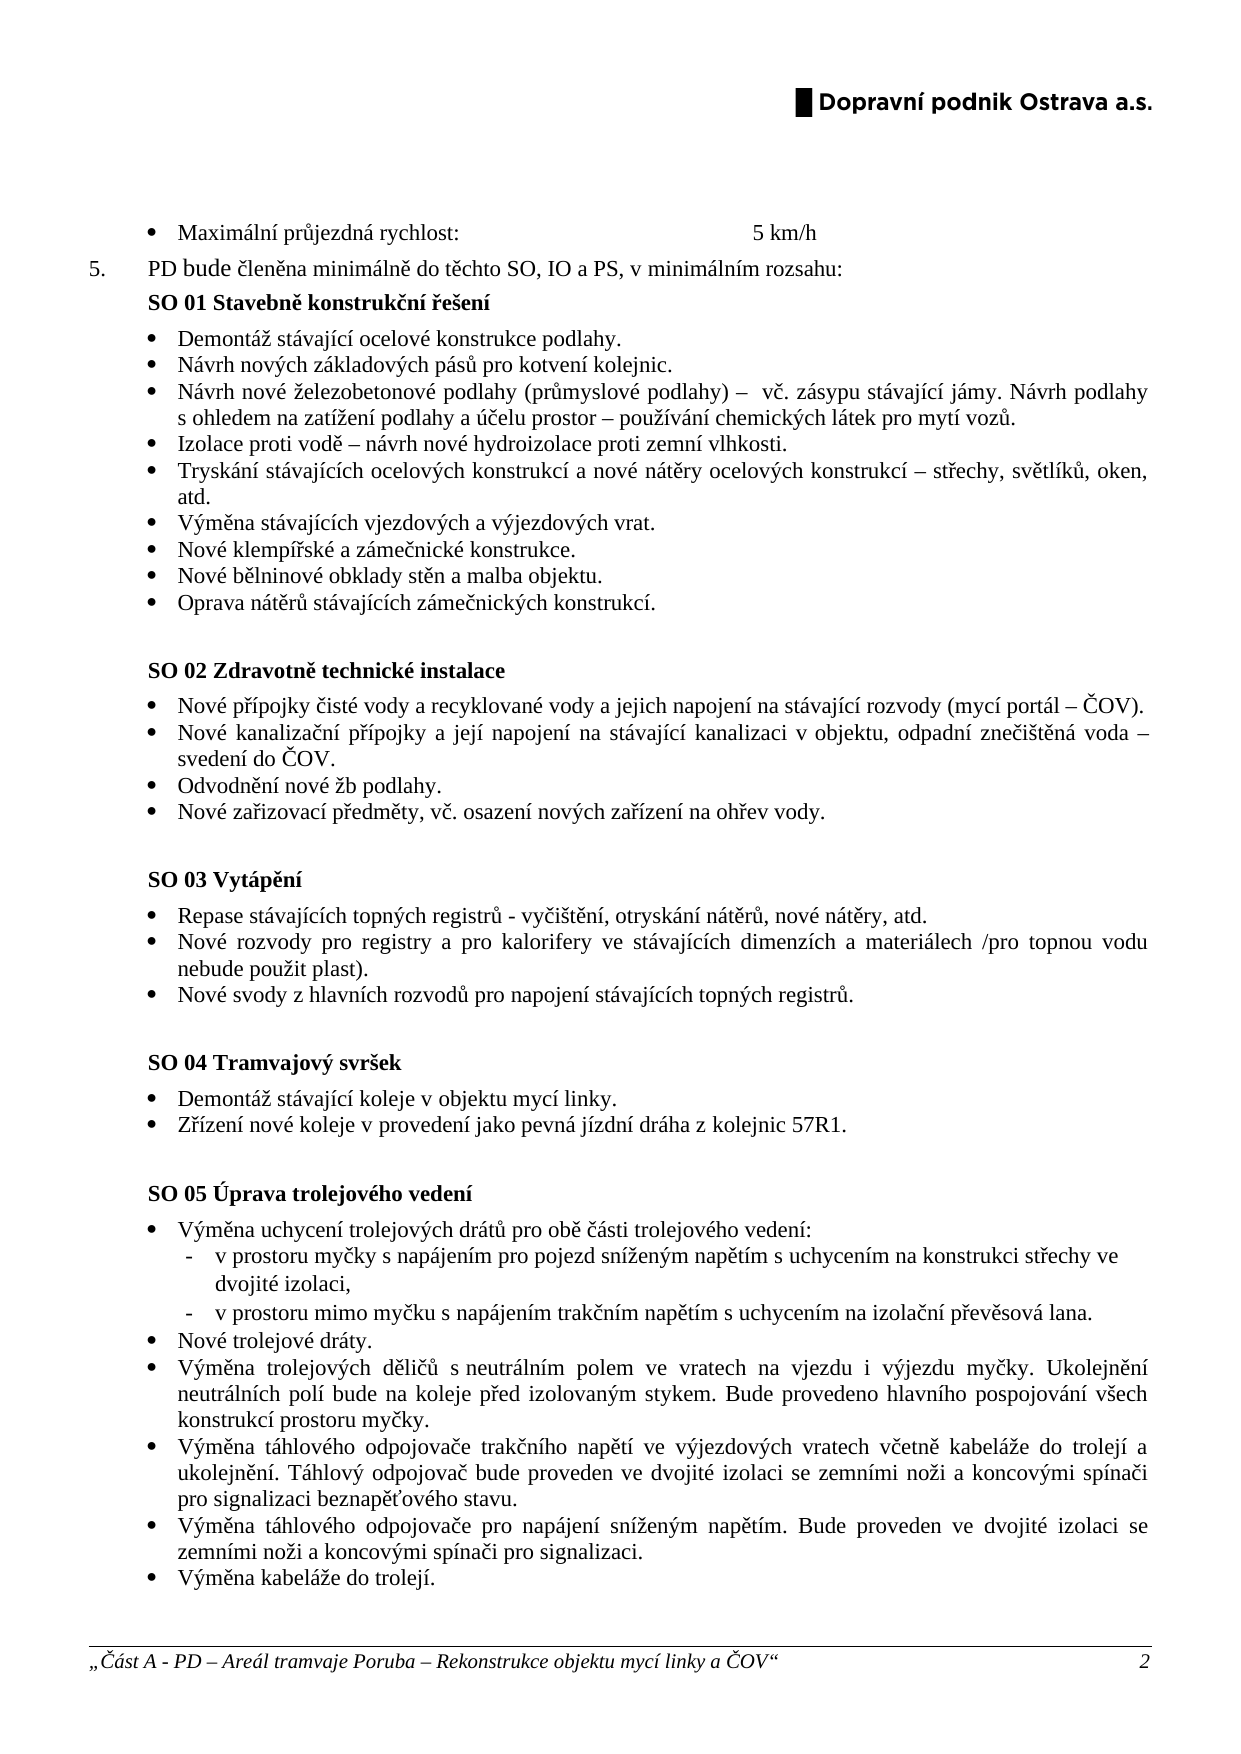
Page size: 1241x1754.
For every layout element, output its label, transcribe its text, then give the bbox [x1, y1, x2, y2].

list Maximální průjezdná rychlost: 5 km/h [148, 218, 1149, 245]
list Oprava nátěrů stávajících zámečnických konstrukcí. [148, 588, 1149, 615]
list SO 04 Tramvajový svršek [148, 1049, 1152, 1076]
list Demontáž stávající koleje v objektu mycí linky. [148, 1085, 1149, 1112]
list Výměna stávajících vjezdových a výjezdových vrat. [148, 509, 1149, 536]
list Izolace proti vodě – návrh nové hydroizolace proti zemní vlhkosti. [148, 430, 1149, 457]
list Repase stávajících topných registrů - vyčištění, otryskání nátěrů, nové nátěry, atd. [148, 902, 1149, 928]
list Nové přípojky čisté vody a recyklované vody a jejich napojení na stávající rozvody (mycí portál – ČOV). [148, 693, 1149, 719]
list SO 03 Vytápění [148, 866, 1152, 893]
list SO 05 Úprava trolejového vedení [148, 1180, 1152, 1206]
list SO 02 Zdravotně technické instalace [148, 657, 1152, 683]
list Výměna trolejových děličů s neutrálním polem ve vratech na vjezdu i výjezdu myčky. Ukolejnění neutrálních polí bude na koleje před izolovaným stykem. Bude provedeno hlavního pospojování všech konstrukcí prostoru myčky. [148, 1354, 1149, 1433]
list Návrh nové železobetonové podlahy (průmyslové podlahy) – vč. zásypu stávající jámy. Návrh podlahy s ohledem na zatížení podlahy a účelu prostor – používání chemických látek pro mytí vozů. [148, 378, 1149, 430]
list SO 01 Stavebně konstrukční řešení [148, 289, 1152, 316]
list Návrh nových základových pásů pro kotvení kolejnic. [148, 351, 1149, 378]
list Výměna táhlového odpojovače trakčního napětí ve výjezdových vratech včetně kabeláže do trolejí a ukolejnění. Táhlový odpojovač bude proveden ve dvojité izolaci se zemními noži a koncovými spínači pro signalizaci beznapěťového stavu. [148, 1433, 1149, 1512]
list Zřízení nové koleje v provedení jako pevná jízdní dráha z kolejnic 57R1. [148, 1112, 1149, 1138]
list v prostoru mimo myčku s napájením trakčním napětím s uchycením na izolační převěsová lana. [185, 1299, 1152, 1325]
list Nové rozvody pro registry a pro kalorifery ve stávajících dimenzích a materiálech /pro topnou vodu nebude použit plast). [148, 928, 1149, 981]
list Výměna táhlového odpojovače pro napájení sníženým napětím. Bude proveden ve dvojité izolaci se zemními noži a koncovými spínači pro signalizaci. [148, 1512, 1149, 1564]
list Nové zařizovací předměty, vč. osazení nových zařízení na ohřev vody. [148, 798, 1149, 824]
list PD bude členěna minimálně do těchto SO, IO a PS, v minimálním rozsahu: [89, 253, 1152, 281]
list Demontáž stávající ocelové konstrukce podlahy. [148, 325, 1149, 351]
list Nové trolejové dráty. [148, 1327, 1149, 1354]
list Nové svody z hlavních rozvodů pro napojení stávajících topných registrů. [148, 981, 1149, 1007]
list v prostoru myčky s napájením pro pojezd sníženým napětím s uchycením na konstrukci střechy ve dvojité izolaci, [185, 1242, 1152, 1297]
list Tryskání stávajících ocelových konstrukcí a nové nátěry ocelových konstrukcí – střechy, světlíků, oken, atd. [148, 457, 1149, 509]
picture [795, 88, 1152, 117]
list Nové bělninové obklady stěn a malba objektu. [148, 562, 1149, 588]
list Výměna kabeláže do trolejí. [148, 1564, 1149, 1591]
list Odvodnění nové žb podlahy. [148, 772, 1149, 798]
list Nové klempířské a zámečnické konstrukce. [148, 536, 1149, 562]
list Výměna uchycení trolejových drátů pro obě části trolejového vedení: [148, 1216, 1149, 1242]
list Nové kanalizační přípojky a její napojení na stávající kanalizaci v objektu, odpadní znečištěná voda – svedení do ČOV. [148, 719, 1149, 772]
